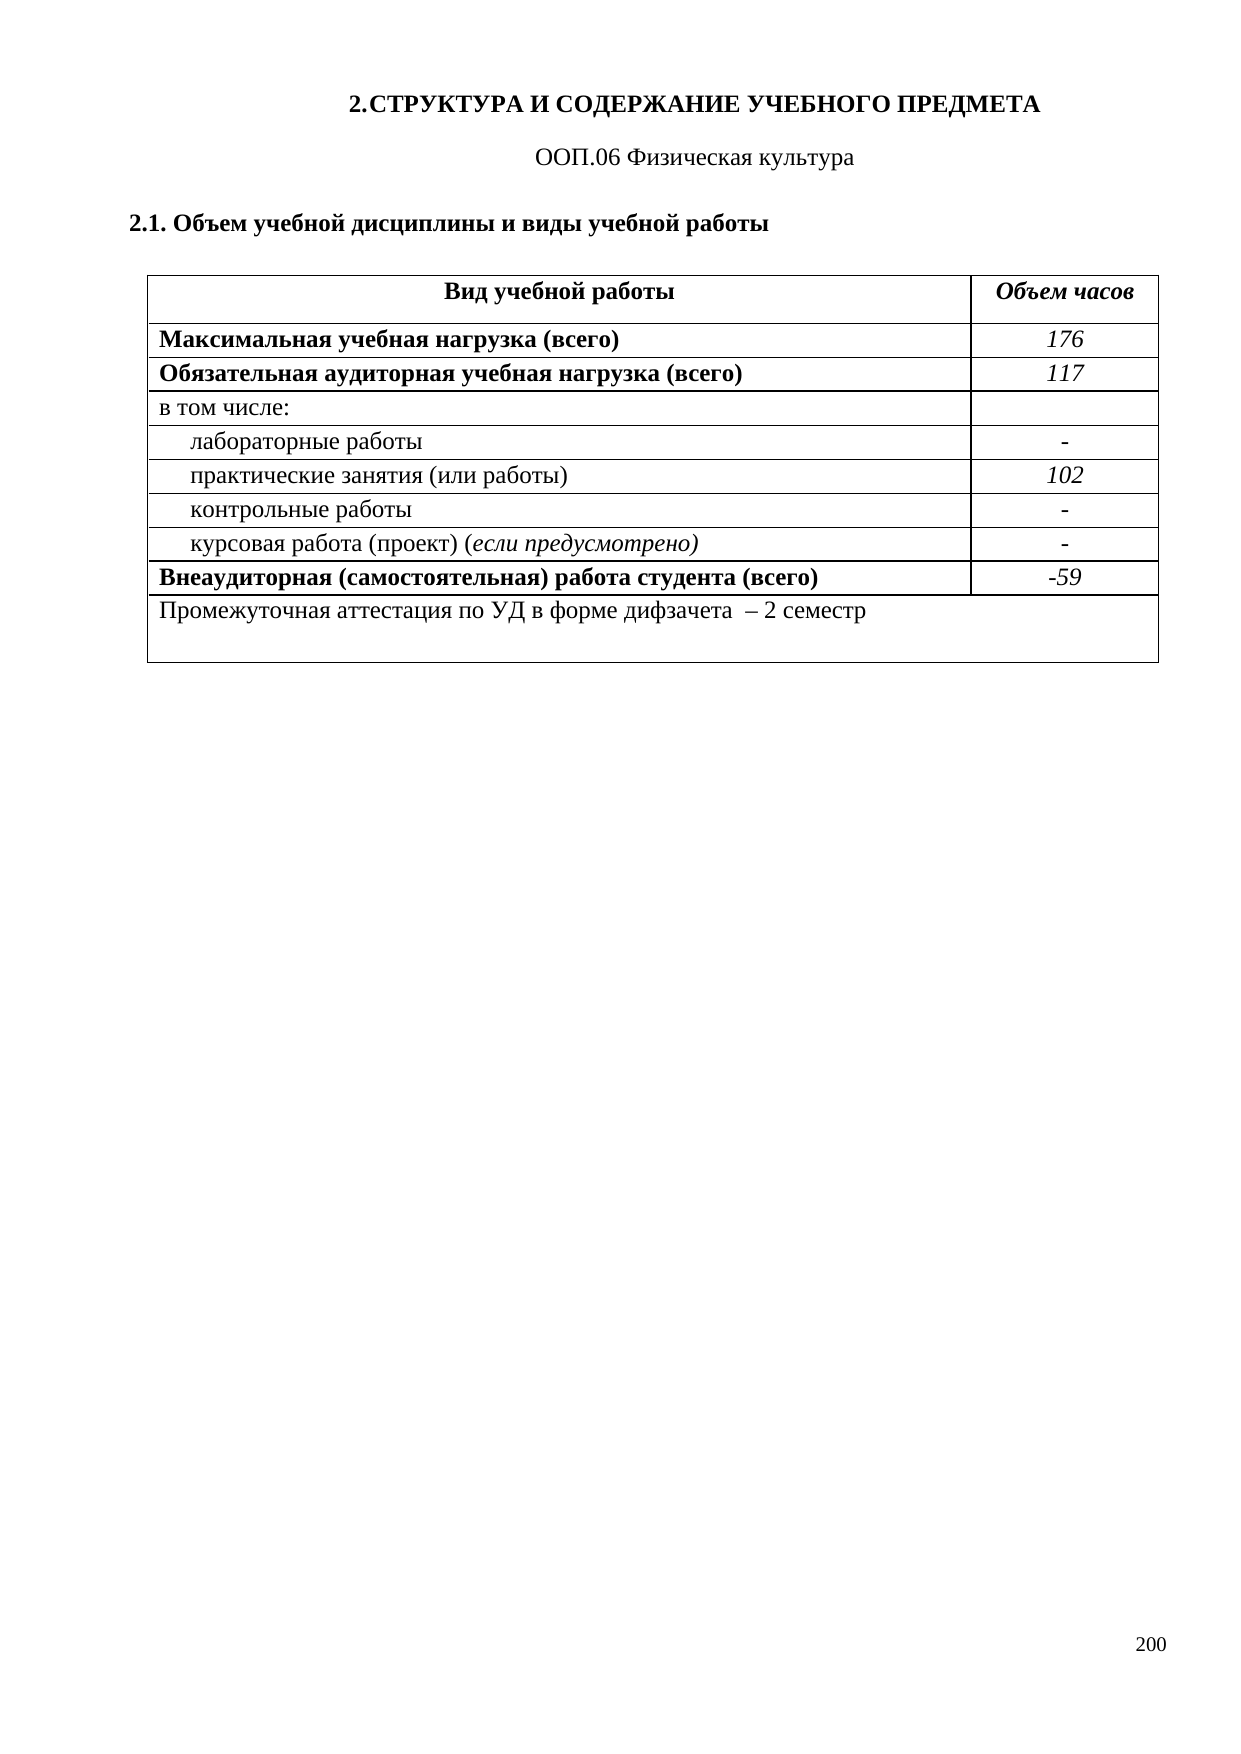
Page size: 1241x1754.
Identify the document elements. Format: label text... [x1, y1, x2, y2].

table_cell контрольные работы [148, 494, 970, 526]
table_cell курсовая работа (проект) (если предусмотрено) [148, 528, 970, 560]
table_cell Промежуточная аттестация по УД в форме дифзачета – 2 семестр [148, 595, 1158, 662]
table_cell 102 [972, 460, 1158, 492]
table_cell - [972, 494, 1158, 526]
text 2.1. Объем учебной дисциплины и виды учебной работы [129, 208, 1167, 237]
table_cell в том числе: [148, 391, 970, 425]
table_cell 117 [972, 358, 1158, 390]
table_header Объем часов [972, 276, 1158, 322]
table_cell -59 [972, 562, 1158, 594]
table_cell Внеаудиторная (самостоятельная) работа студента (всего) [148, 561, 970, 594]
table_cell практические занятия (или работы) [148, 460, 970, 492]
table_cell - [972, 528, 1158, 560]
table_cell [972, 392, 1158, 425]
table_cell - [972, 426, 1158, 459]
list СТРУКТУРА И СОДЕРЖАНИЕ УЧЕБНОГО ПРЕДМЕТА [223, 89, 1167, 117]
table_cell лабораторные работы [148, 426, 970, 459]
table_header Вид учебной работы [148, 276, 970, 322]
text ООП.06 Физическая культура [223, 142, 1167, 171]
table_cell Максимальная учебная нагрузка (всего) [148, 324, 970, 356]
table_cell 176 [972, 324, 1158, 356]
table_cell Обязательная аудиторная учебная нагрузка (всего) [148, 358, 970, 390]
